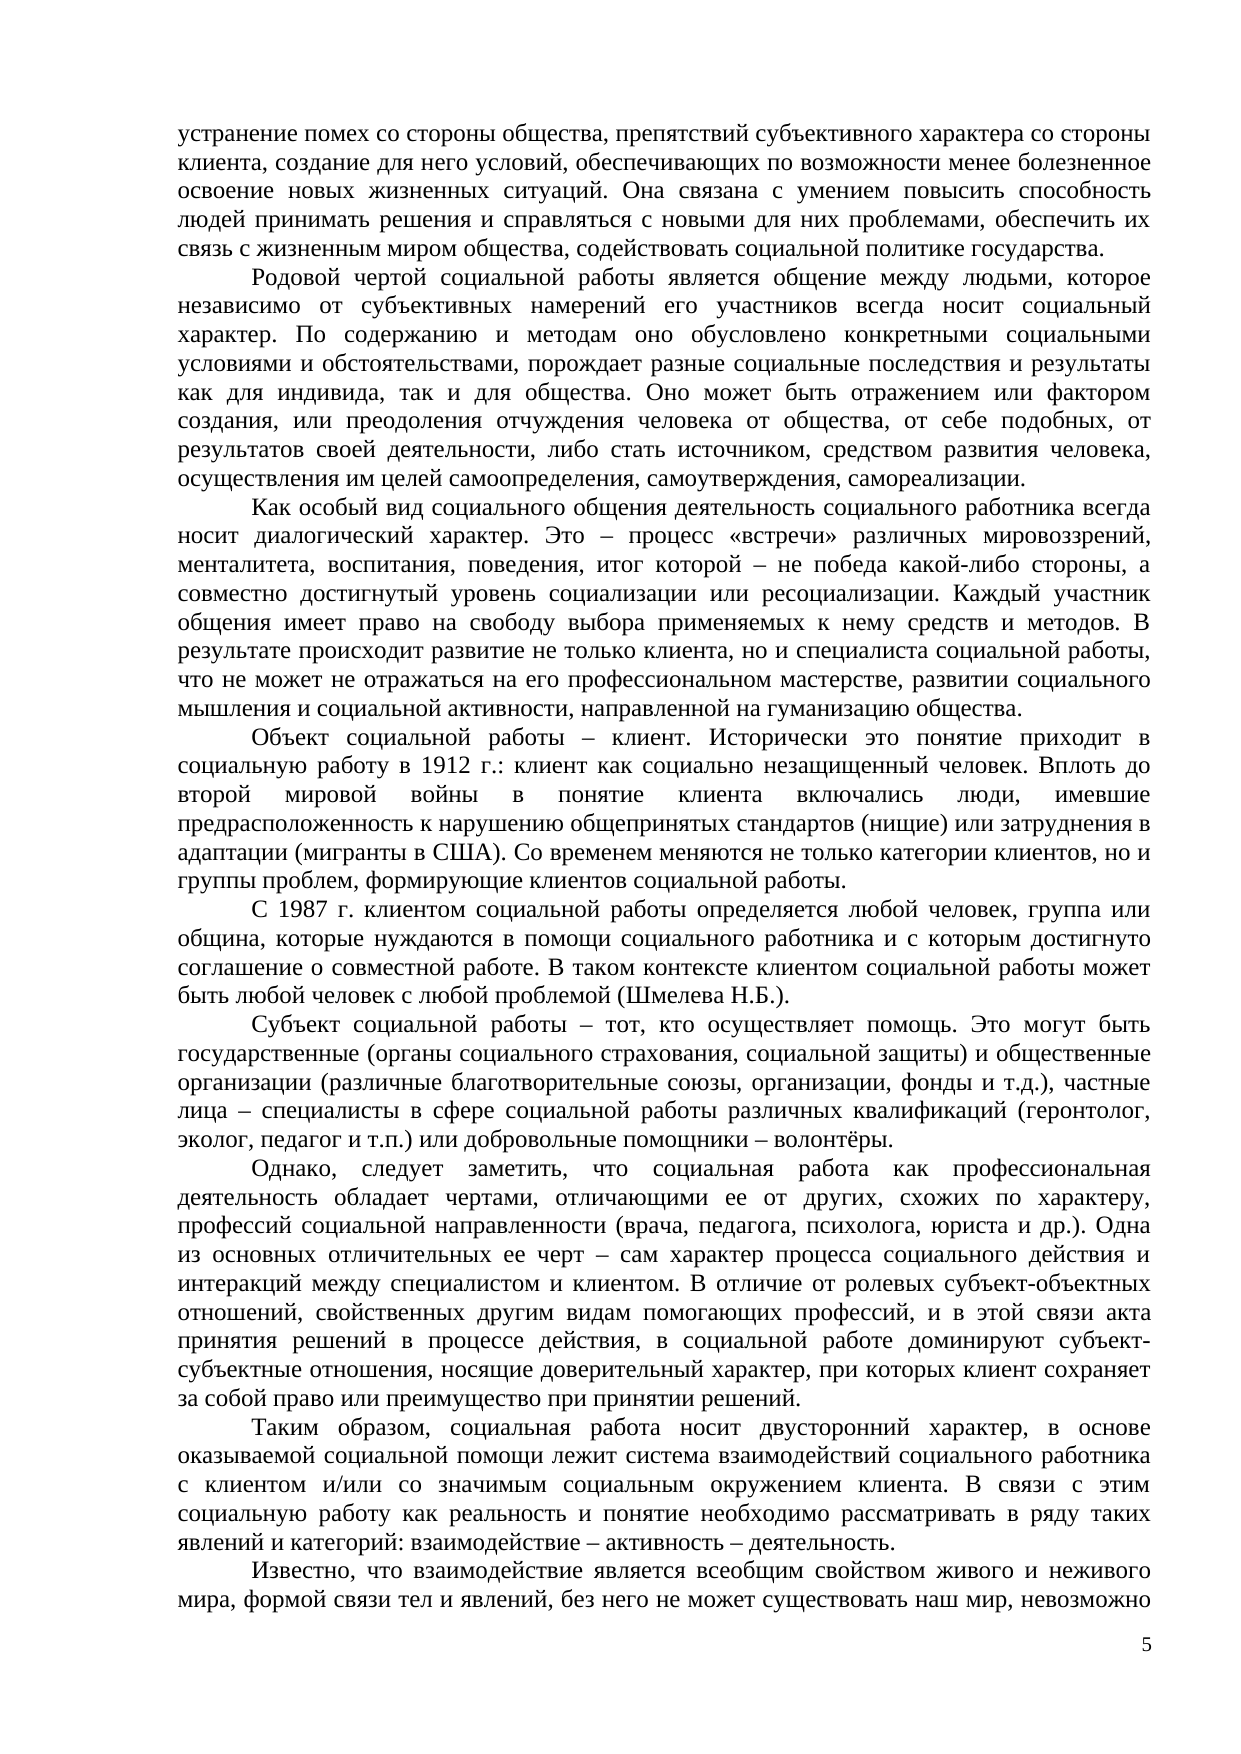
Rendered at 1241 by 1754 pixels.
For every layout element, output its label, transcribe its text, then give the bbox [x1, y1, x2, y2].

text Таким образом, социальная работа носит двусторонний характер, в основе оказываемой социальной помощи лежит система взаимодействий социального работника с клиентом и/или со значимым социальным окружением клиента. В связи с этим социальную работу как реальность и понятие необходимо рассматривать в ряду таких явлений и категорий: взаимодействие – активность – деятельность. [177, 1412, 1152, 1556]
text Однако, следует заметить, что социальная работа как профессиональная деятельность обладает чертами, отличающими ее от других, схожих по характеру, профессий социальной направленности (врача, педагога, психолога, юриста и др.). Одна из основных отличительных ее черт – сам характер процесса социального действия и интеракций между специалистом и клиентом. В отличие от ролевых субъект-объектных отношений, свойственных другим видам помогающих профессий, и в этой связи акта принятия решений в процессе действия, в социальной работе доминируют субъект-субъектные отношения, носящие доверительный характер, при которых клиент сохраняет за собой право или преимущество при принятии решений. [177, 1153, 1152, 1412]
text Объект социальной работы – клиент. Исторически это понятие приходит в социальную работу в .: клиент как социально незащищенный человек. Вплоть до второй мировой войны в понятие клиента включались люди, имевшие предрасположенность к нарушению общепринятых стандартов (нищие) или затруднения в адаптации (мигранты в США). Со временем меняются не только категории клиентов, но и группы проблем, формирующие клиентов социальной работы. [177, 722, 1152, 894]
text Как особый вид социального общения деятельность социального работника всегда носит диалогический характер. Это – процесс «встречи» различных мировоззрений, менталитета, воспитания, поведения, итог которой – не победа какой-либо стороны, а совместно достигнутый уровень социализации или ресоциализации. Каждый участник общения имеет право на свободу выбора применяемых к нему средств и методов. В результате происходит развитие не только клиента, но и специалиста социальной работы, что не может не отражаться на его профессиональном мастерстве, развитии социального мышления и социальной активности, направленной на гуманизацию общества. [177, 492, 1152, 722]
text Родовой чертой социальной работы является общение между людьми, которое независимо от субъективных намерений его участников всегда носит социальный характер. По содержанию и методам оно обусловлено конкретными социальными условиями и обстоятельствами, порождает разные социальные последствия и результаты как для индивида, так и для общества. Оно может быть отражением или фактором создания, или преодоления отчуждения человека от общества, от себе подобных, от результатов своей деятельности, либо стать источником, средством развития человека, осуществления им целей самоопределения, самоутверждения, самореализации. [177, 262, 1152, 492]
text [177, 118, 1152, 262]
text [177, 1556, 1152, 1613]
text Субъект социальной работы – тот, кто осуществляет помощь. Это могут быть государственные (органы социального страхования, социальной защиты) и общественные организации (различные благотворительные союзы, организации, фонды и т.д.), частные лица – специалисты в сфере социальной работы различных квалификаций (геронтолог, эколог, педагог и т.п.) или добровольные помощники – волонтёры. [177, 1009, 1152, 1153]
text С . клиентом социальной работы определяется любой человек, группа или община, которые нуждаются в помощи социального работника и с которым достигнуто соглашение о совместной работе. В таком контексте клиентом социальной работы может быть любой человек с любой проблемой (Шмелева Н.Б.). [177, 894, 1152, 1009]
